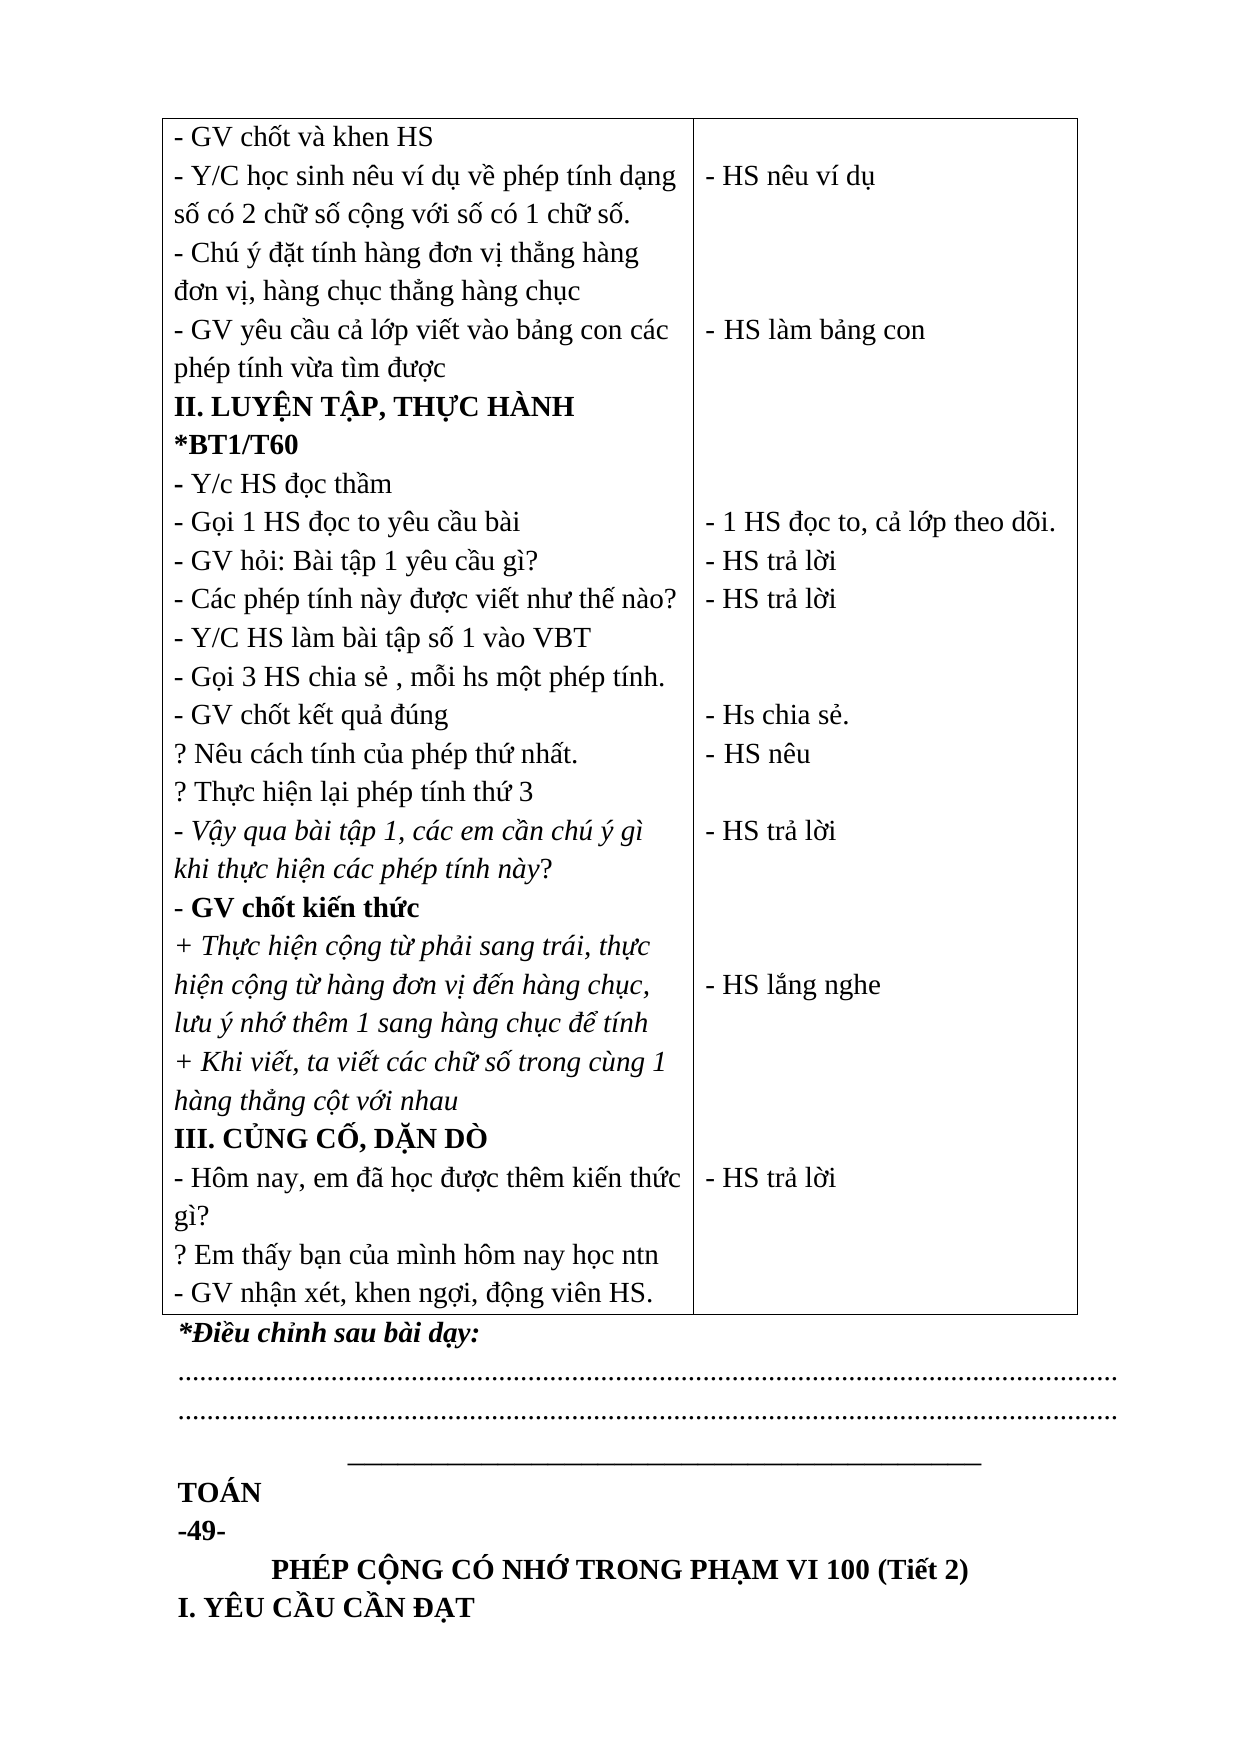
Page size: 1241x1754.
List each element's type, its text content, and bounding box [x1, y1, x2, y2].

text -49- [177, 1513, 1152, 1547]
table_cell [694, 119, 1077, 1314]
text I. YÊU CẦU CẦN ĐẠT [177, 1590, 1152, 1624]
text ................................................................................................................................. [177, 1353, 1152, 1387]
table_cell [163, 119, 693, 1314]
text TOÁN [177, 1475, 1152, 1508]
text ______________________________________ [177, 1431, 1152, 1469]
text *Điều chỉnh sau bài dạy: [177, 1315, 1152, 1348]
text ................................................................................................................................. [177, 1392, 1152, 1426]
text PHÉP CỘNG CÓ NHỚ TRONG PHẠM VI 100 (Tiết 2) [74, 1552, 1152, 1585]
